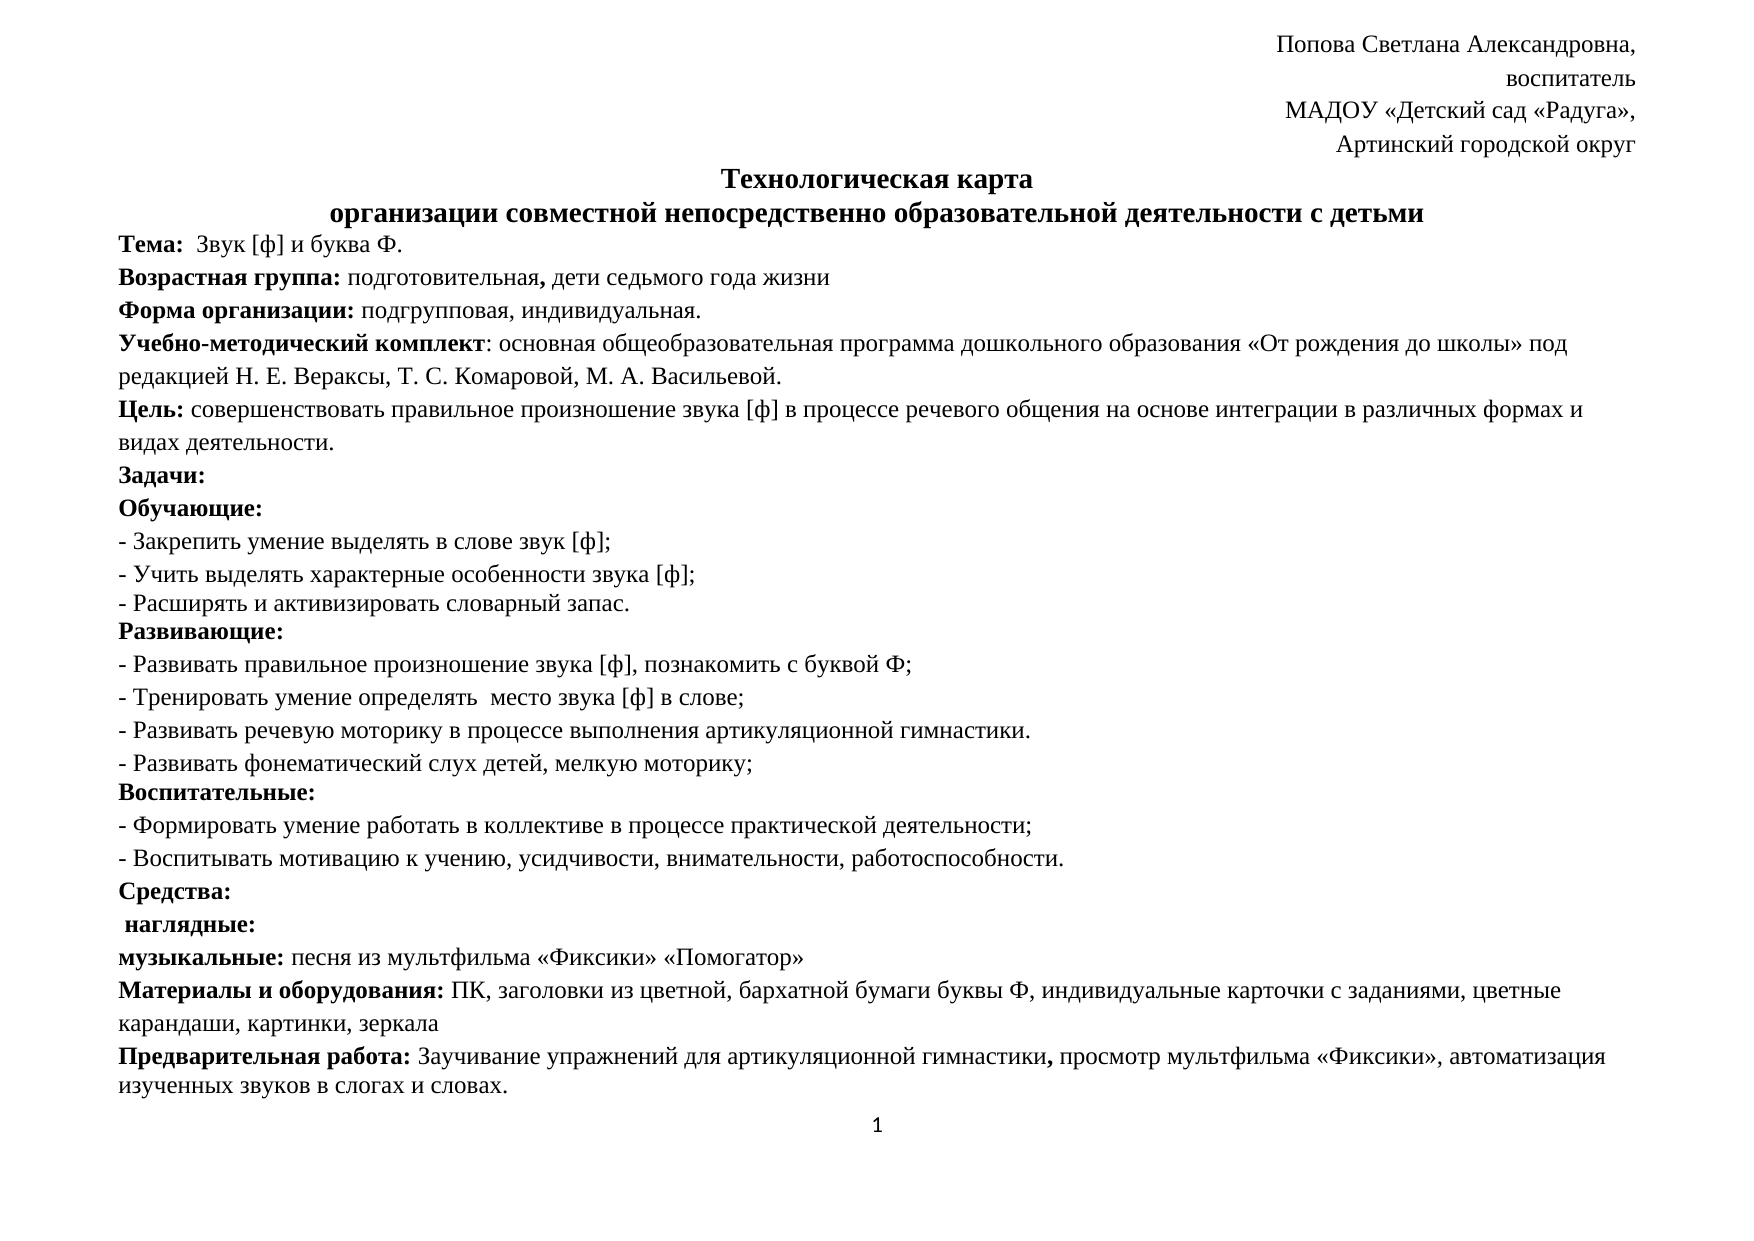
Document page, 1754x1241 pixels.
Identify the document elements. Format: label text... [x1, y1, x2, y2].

text Материалы и оборудования: ПК, заголовки из цветной, бархатной бумаги буквы Ф, индивидуальные карточки с заданиями, цветные карандаши, картинки, зеркала [118, 975, 1636, 1037]
text - Закрепить умение выделять в слове звук [ф]; [118, 526, 1636, 555]
text - Воспитывать мотивацию к учению, усидчивости, внимательности, работоспособности. [118, 843, 1636, 872]
text Учебно-методический комплект: основная общеобразовательная программа дошкольного образования «От рождения до школы» под редакцией Н. Е. Вераксы, Т. С. Комаровой, М. А. Васильевой. [118, 328, 1636, 389]
text Цель: совершенствовать правильное произношение звука [ф] в процессе речевого общения на основе интеграции в различных формах и видах деятельности. [118, 394, 1636, 456]
text Тема: Звук [ф] и буква Ф. [118, 229, 1636, 257]
text - Развивать правильное произношение звука [ф], познакомить с буквой Ф; [118, 649, 1636, 678]
text Средства: [118, 876, 1636, 905]
text организации совместной непосредственно образовательной деятельности с детьми [118, 195, 1636, 229]
text - Учить выделять характерные особенности звука [ф]; [118, 559, 1636, 588]
text наглядные: [118, 909, 1636, 938]
text Возрастная группа: подготовительная, дети седьмого года жизни [118, 262, 1636, 291]
text Обучающие: [118, 493, 1636, 522]
text - Развивать речевую моторику в процессе выполнения артикуляционной гимнастики. [118, 716, 1636, 744]
text Предварительная работа: Заучивание упражнений для артикуляционной гимнастики, просмотр мультфильма «Фиксики», автоматизация изученных звуков в слогах и словах. [118, 1041, 1636, 1099]
text - Расширять и активизировать словарный запас. [118, 588, 1636, 616]
text - Формировать умение работать в коллективе в процессе практической деятельности; [118, 810, 1636, 839]
text МАДОУ «Детский сад «Радуга», [118, 96, 1636, 124]
text Задачи: [118, 460, 1636, 489]
text Форма организации: подгрупповая, индивидуальная. [118, 295, 1636, 323]
text Технологическая карта [118, 162, 1636, 195]
text - Развивать фонематический слух детей, мелкую моторику; [118, 748, 1636, 777]
text Артинский городской округ [118, 129, 1636, 157]
text музыкальные: песня из мультфильма «Фиксики» «Помогатор» [118, 942, 1636, 971]
text Попова Светлана Александровна, [118, 29, 1636, 58]
text - Тренировать умение определять место звука [ф] в слове; [118, 682, 1636, 711]
text воспитатель [118, 63, 1636, 91]
text Развивающие: [118, 616, 1636, 645]
text Воспитательные: [118, 777, 1636, 806]
